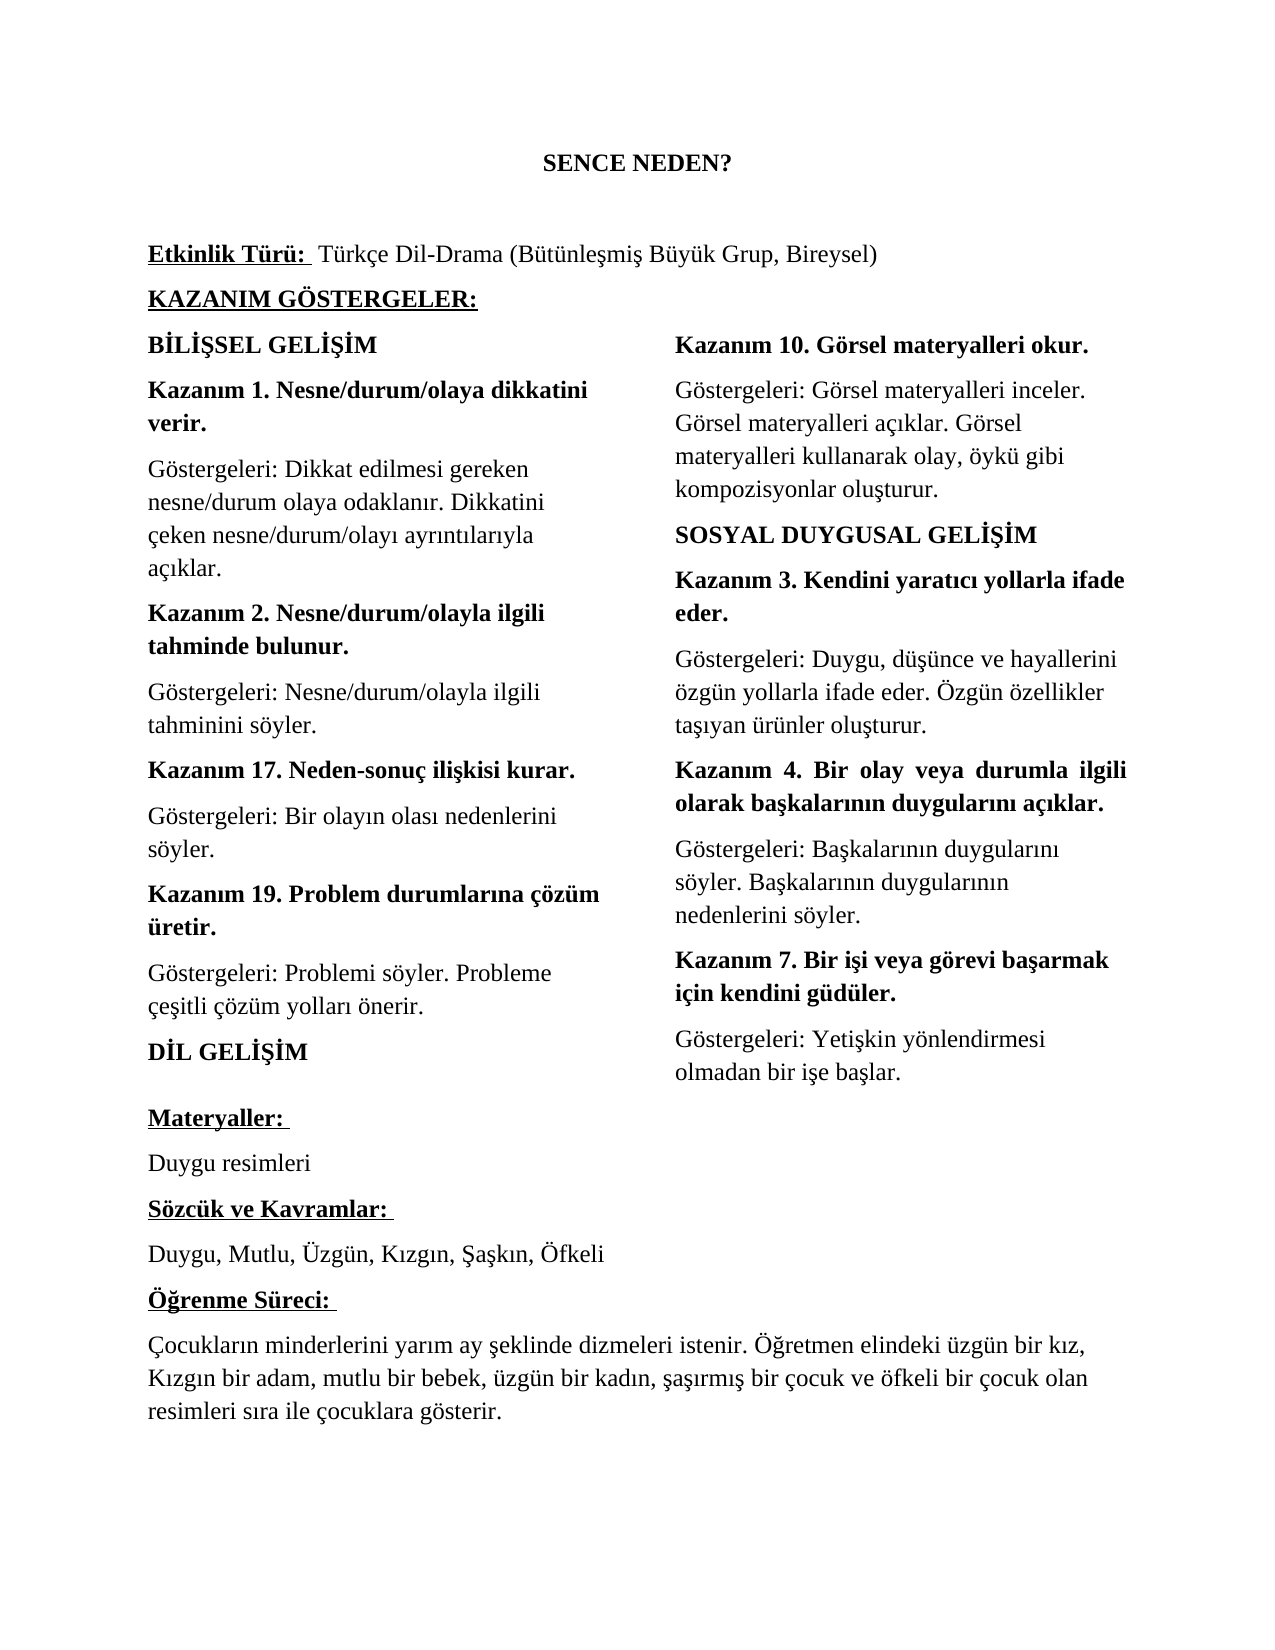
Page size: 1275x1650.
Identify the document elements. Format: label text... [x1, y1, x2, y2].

text SOSYAL DUYGUSAL GELİŞİM [675, 520, 1127, 548]
text Kazanım 1. Nesne/durum/olaya dikkatini verir. [148, 375, 600, 437]
text Kazanım 10. Görsel materyalleri okur. [675, 330, 1127, 358]
text Göstergeleri: Yetişkin yönlendirmesi olmadan bir işe başlar. [675, 1024, 1127, 1086]
text KAZANIM GÖSTERGELER: [148, 284, 1127, 313]
text Duygu, Mutlu, Üzgün, Kızgın, Şaşkın, Öfkeli [148, 1239, 1127, 1268]
text Çocukların minderlerini yarım ay şeklinde dizmeleri istenir. Öğretmen elindeki üzgün bir kız, Kızgın bir adam, mutlu bir bebek, üzgün bir kadın, şaşırmış bir çocuk ve öfkeli bir çocuk olan resimleri sıra ile çocuklara gösterir. [148, 1330, 1127, 1425]
text Göstergeleri: Başkalarının duygularını söyler. Başkalarının duygularının nedenlerini söyler. [675, 834, 1127, 929]
text Kazanım 17. Neden-sonuç ilişkisi kurar. [148, 755, 600, 784]
text Kazanım 4. Bir olay veya durumla ilgili olarak başkalarının duygularını açıklar. [675, 755, 1127, 817]
text Göstergeleri: Dikkat edilmesi gereken nesne/durum olaya odaklanır. Dikkatini çeken nesne/durum/olayı ayrıntılarıyla açıklar. [148, 454, 600, 582]
text Kazanım 3. Kendini yaratıcı yollarla ifade eder. [675, 565, 1127, 627]
text Sözcük ve Kavramlar: [148, 1194, 1127, 1222]
text Göstergeleri: Problemi söyler. Probleme çeşitli çözüm yolları önerir. [148, 958, 600, 1020]
text Öğrenme Süreci: [148, 1285, 1127, 1313]
text SENCE NEDEN? [148, 148, 1127, 176]
text Kazanım 2. Nesne/durum/olayla ilgili tahminde bulunur. [148, 598, 600, 660]
text BİLİŞSEL GELİŞİM [148, 330, 600, 358]
text Kazanım 7. Bir işi veya görevi başarmak için kendini güdüler. [675, 946, 1127, 1007]
text Göstergeleri: Görsel materyalleri inceler. Görsel materyalleri açıklar. Görsel materyalleri kullanarak olay, öykü gibi kompozisyonlar oluşturur. [675, 375, 1127, 503]
text Kazanım 19. Problem durumlarına çözüm üretir. [148, 879, 600, 941]
text Duygu resimleri [148, 1148, 1127, 1177]
text Göstergeleri: Duygu, düşünce ve hayallerini özgün yollarla ifade eder. Özgün özellikler taşıyan ürünler oluşturur. [675, 644, 1127, 739]
text Göstergeleri: Nesne/durum/olayla ilgili tahminini söyler. [148, 677, 600, 739]
text DİL GELİŞİM [148, 1037, 600, 1065]
text Etkinlik Türü: Türkçe Dil-Drama (Bütünleşmiş Büyük Grup, Bireysel) [148, 239, 1127, 267]
text Materyaller: [148, 1103, 1127, 1131]
text Göstergeleri: Bir olayın olası nedenlerini söyler. [148, 801, 600, 863]
